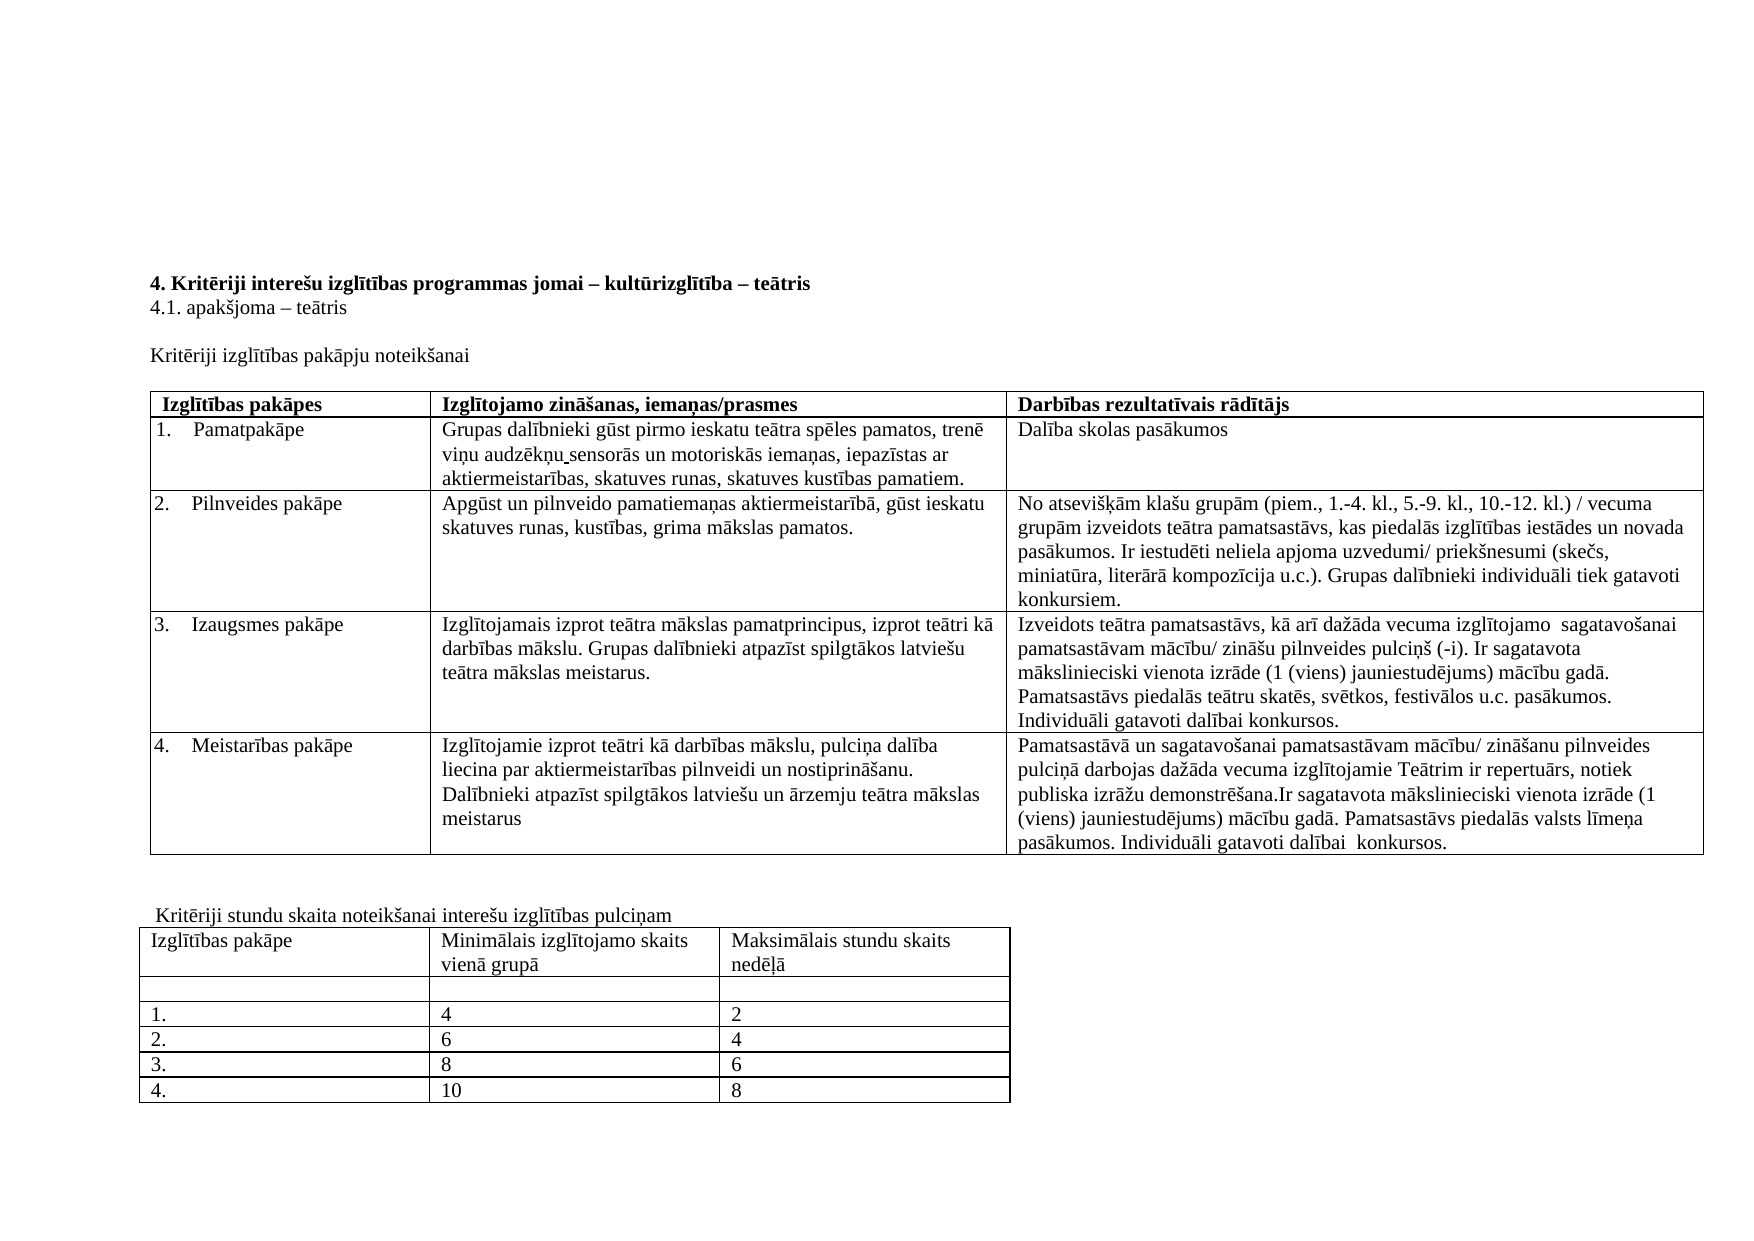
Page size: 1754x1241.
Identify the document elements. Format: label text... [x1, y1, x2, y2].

text Kritēriji stundu skaita noteikšanai interešu izglītības pulciņam [150, 903, 1604, 927]
table_cell Izglītojamie izprot teātri kā darbības mākslu, pulciņa dalība liecina par aktiermeistarības pilnveidi un nostiprināšanu. Dalībnieki atpazīst spilgtākos latviešu un ārzemju teātra mākslas meistarus [431, 733, 1006, 854]
table_cell Apgūst un pilnveido pamatiemaņas aktiermeistarībā, gūst ieskatu skatuves runas, kustības, grima mākslas pamatos. [431, 491, 1006, 611]
table_cell [140, 977, 429, 1001]
table_cell 6 [430, 1027, 719, 1051]
table_cell 2. [140, 1027, 429, 1051]
table_cell 10 [430, 1078, 719, 1102]
table_header Izglītības pakāpe [140, 928, 429, 976]
table_cell No atsevišķām klašu grupām (piem., 1.-4. kl., 5.-9. kl., 10.-12. kl.) / vecuma grupām izveidots teātra pamatsastāvs, kas piedalās izglītības iestādes un novada pasākumos. Ir iestudēti neliela apjoma uzvedumi/ priekšnesumi (skečs, miniatūra, literārā kompozīcija u.c.). Grupas dalībnieki individuāli tiek gatavoti konkursiem. [1007, 491, 1703, 611]
table_cell Izaugsmes pakāpe [151, 612, 430, 732]
table_cell 4. [140, 1078, 429, 1102]
table_header Maksimālais stundu skaits nedēļā [720, 928, 1009, 976]
table_cell Grupas dalībnieki gūst pirmo ieskatu teātra spēles pamatos, trenē viņu audzēkņu sensorās un motoriskās iemaņas, iepazīstas ar aktiermeistarības, skatuves runas, skatuves kustības pamatiem. [431, 418, 1006, 489]
table_cell 3. [140, 1053, 429, 1076]
table_cell Pamatsastāvā un sagatavošanai pamatsastāvam mācību/ zināšanu pilnveides pulciņā darbojas dažāda vecuma izglītojamie Teātrim ir repertuārs, notiek publiska izrāžu demonstrēšana.Ir sagatavota mākslinieciski vienota izrāde (1 (viens) jauniestudējums) mācību gadā. Pamatsastāvs piedalās valsts līmeņa pasākumos. Individuāli gatavoti dalībai konkursos. [1007, 733, 1703, 854]
table_header Izglītojamo zināšanas, iemaņas/prasmes [431, 392, 1006, 416]
table_cell [430, 977, 719, 1001]
table_cell 8 [430, 1053, 719, 1076]
table_header Darbības rezultatīvais rādītājs [1007, 392, 1703, 416]
table_cell Meistarības pakāpe [151, 733, 430, 854]
table_cell 8 [720, 1078, 1009, 1102]
text 4.1. apakšjoma – teātris [150, 295, 1604, 319]
text 4. Kritēriji interešu izglītības programmas jomai – kultūrizglītība – teātris [150, 271, 1604, 295]
text Kritēriji izglītības pakāpju noteikšanai [150, 343, 1604, 367]
table_cell [720, 977, 1009, 1001]
table_cell Izveidots teātra pamatsastāvs, kā arī dažāda vecuma izglītojamo sagatavošanai pamatsastāvam mācību/ zināšu pilnveides pulciņš (-i). Ir sagatavota mākslinieciski vienota izrāde (1 (viens) jauniestudējums) mācību gadā. Pamatsastāvs piedalās teātru skatēs, svētkos, festivālos u.c. pasākumos. Individuāli gatavoti dalībai konkursos. [1007, 612, 1703, 732]
table_cell Pamatpakāpe [151, 418, 430, 489]
table_header Minimālais izglītojamo skaits vienā grupā [430, 928, 719, 976]
table_header Izglītības pakāpes [151, 392, 430, 416]
table_cell 6 [720, 1053, 1009, 1076]
table_cell Dalība skolas pasākumos [1007, 418, 1703, 489]
table_cell 4 [720, 1027, 1009, 1051]
table_cell 4 [430, 1002, 719, 1026]
table_cell 2 [720, 1002, 1009, 1026]
table_cell 1. [140, 1002, 429, 1026]
table_cell Pilnveides pakāpe [151, 491, 430, 611]
table_cell Izglītojamais izprot teātra mākslas pamatprincipus, izprot teātri kā darbības mākslu. Grupas dalībnieki atpazīst spilgtākos latviešu teātra mākslas meistarus. [431, 612, 1006, 732]
